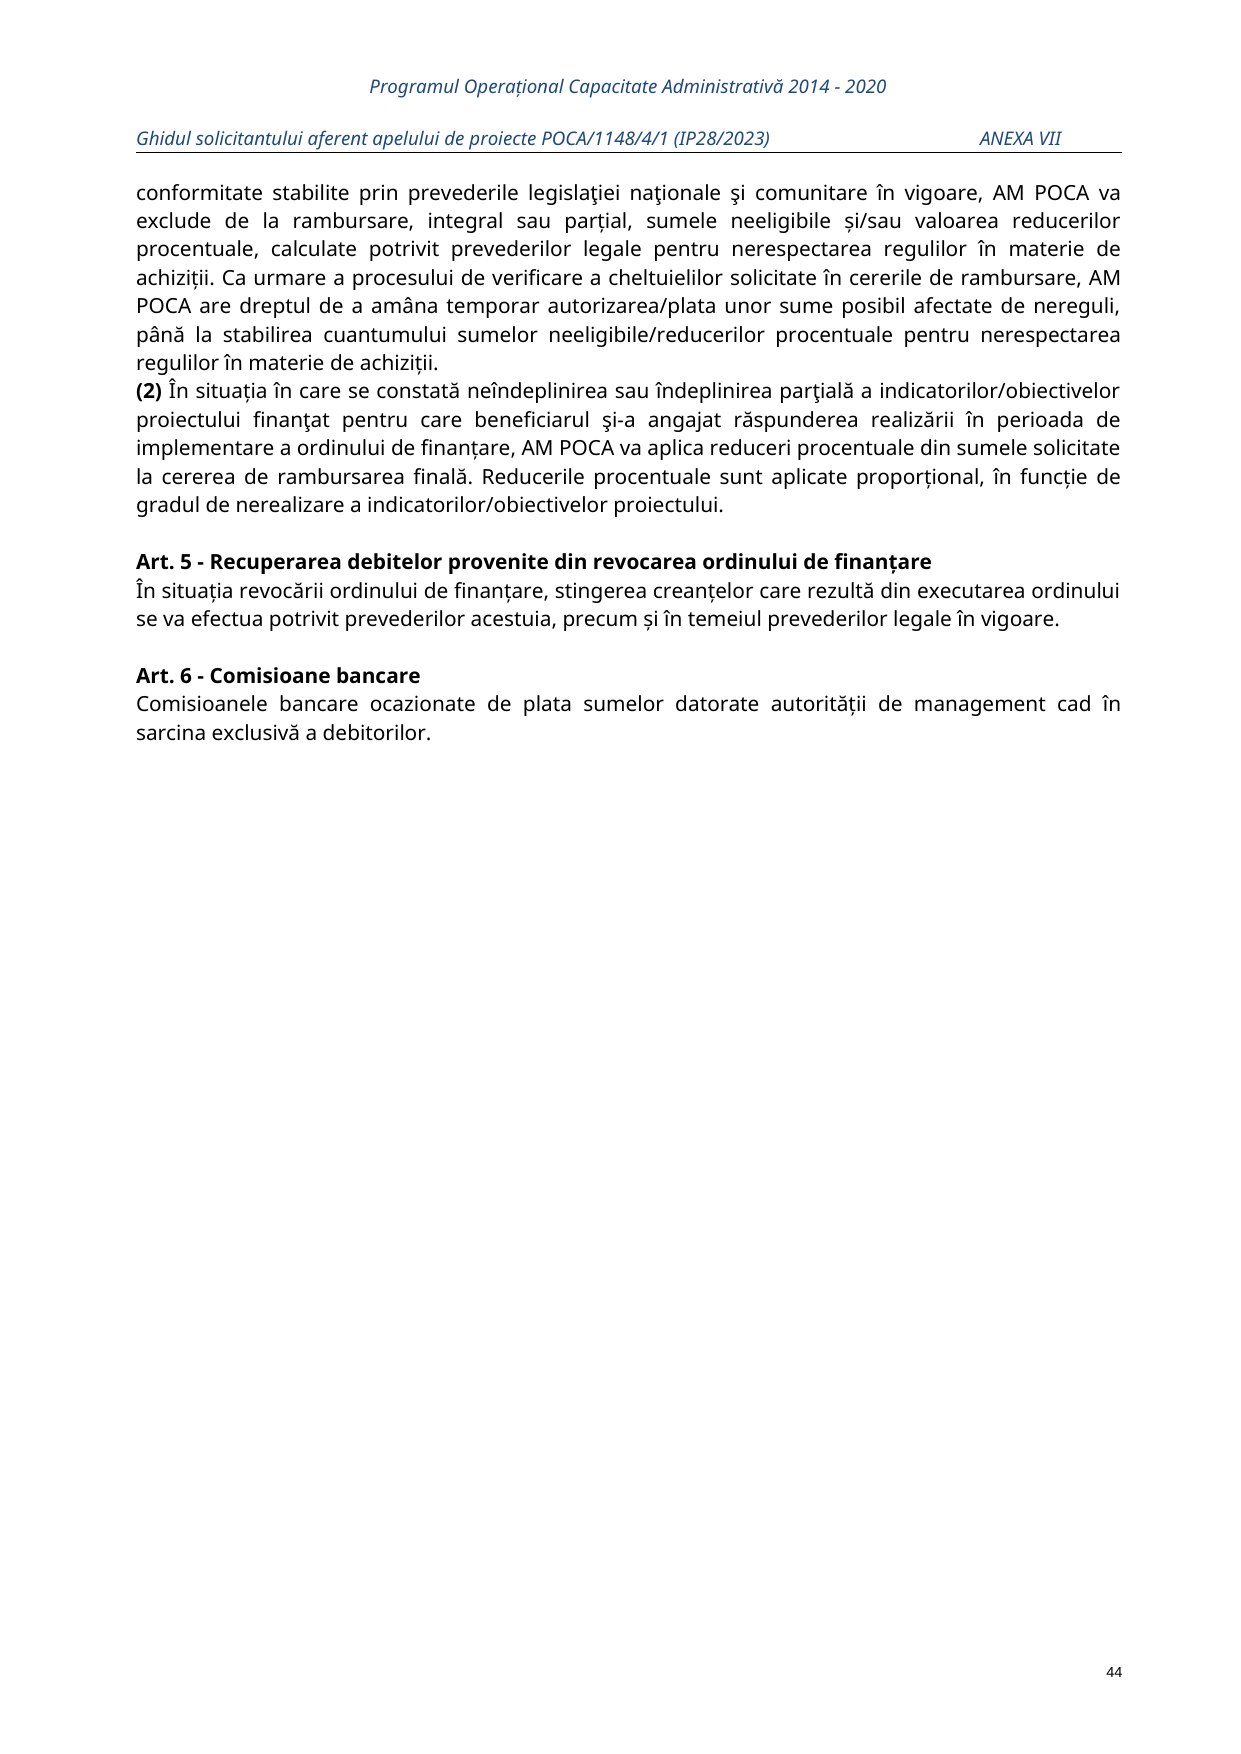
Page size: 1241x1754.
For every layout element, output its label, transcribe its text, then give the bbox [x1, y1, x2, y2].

text Art. 6 - Comisioane bancare [136, 661, 1122, 689]
text Comisioanele bancare ocazionate de plata sumelor datorate autorității de management cad în sarcina exclusivă a debitorilor. [136, 689, 1122, 746]
text În situația revocării ordinului de finanțare, stingerea creanțelor care rezultă din executarea ordinului se va efectua potrivit prevederilor acestuia, precum și în temeiul prevederilor legale în vigoare. [136, 576, 1122, 633]
text (2) În situația în care se constată neîndeplinirea sau îndeplinirea parţială a indicatorilor/obiectivelor proiectului finanţat pentru care beneficiarul şi-a angajat răspunderea realizării în perioada de implementare a ordinului de finanțare, AM POCA va aplica reduceri procentuale din sumele solicitate la cererea de rambursarea finală. Reducerile procentuale sunt aplicate proporțional, în funcție de gradul de nerealizare a indicatorilor/obiectivelor proiectului. [136, 377, 1122, 519]
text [136, 178, 1122, 377]
text Art. 5 - Recuperarea debitelor provenite din revocarea ordinului de finanțare [136, 547, 1122, 576]
